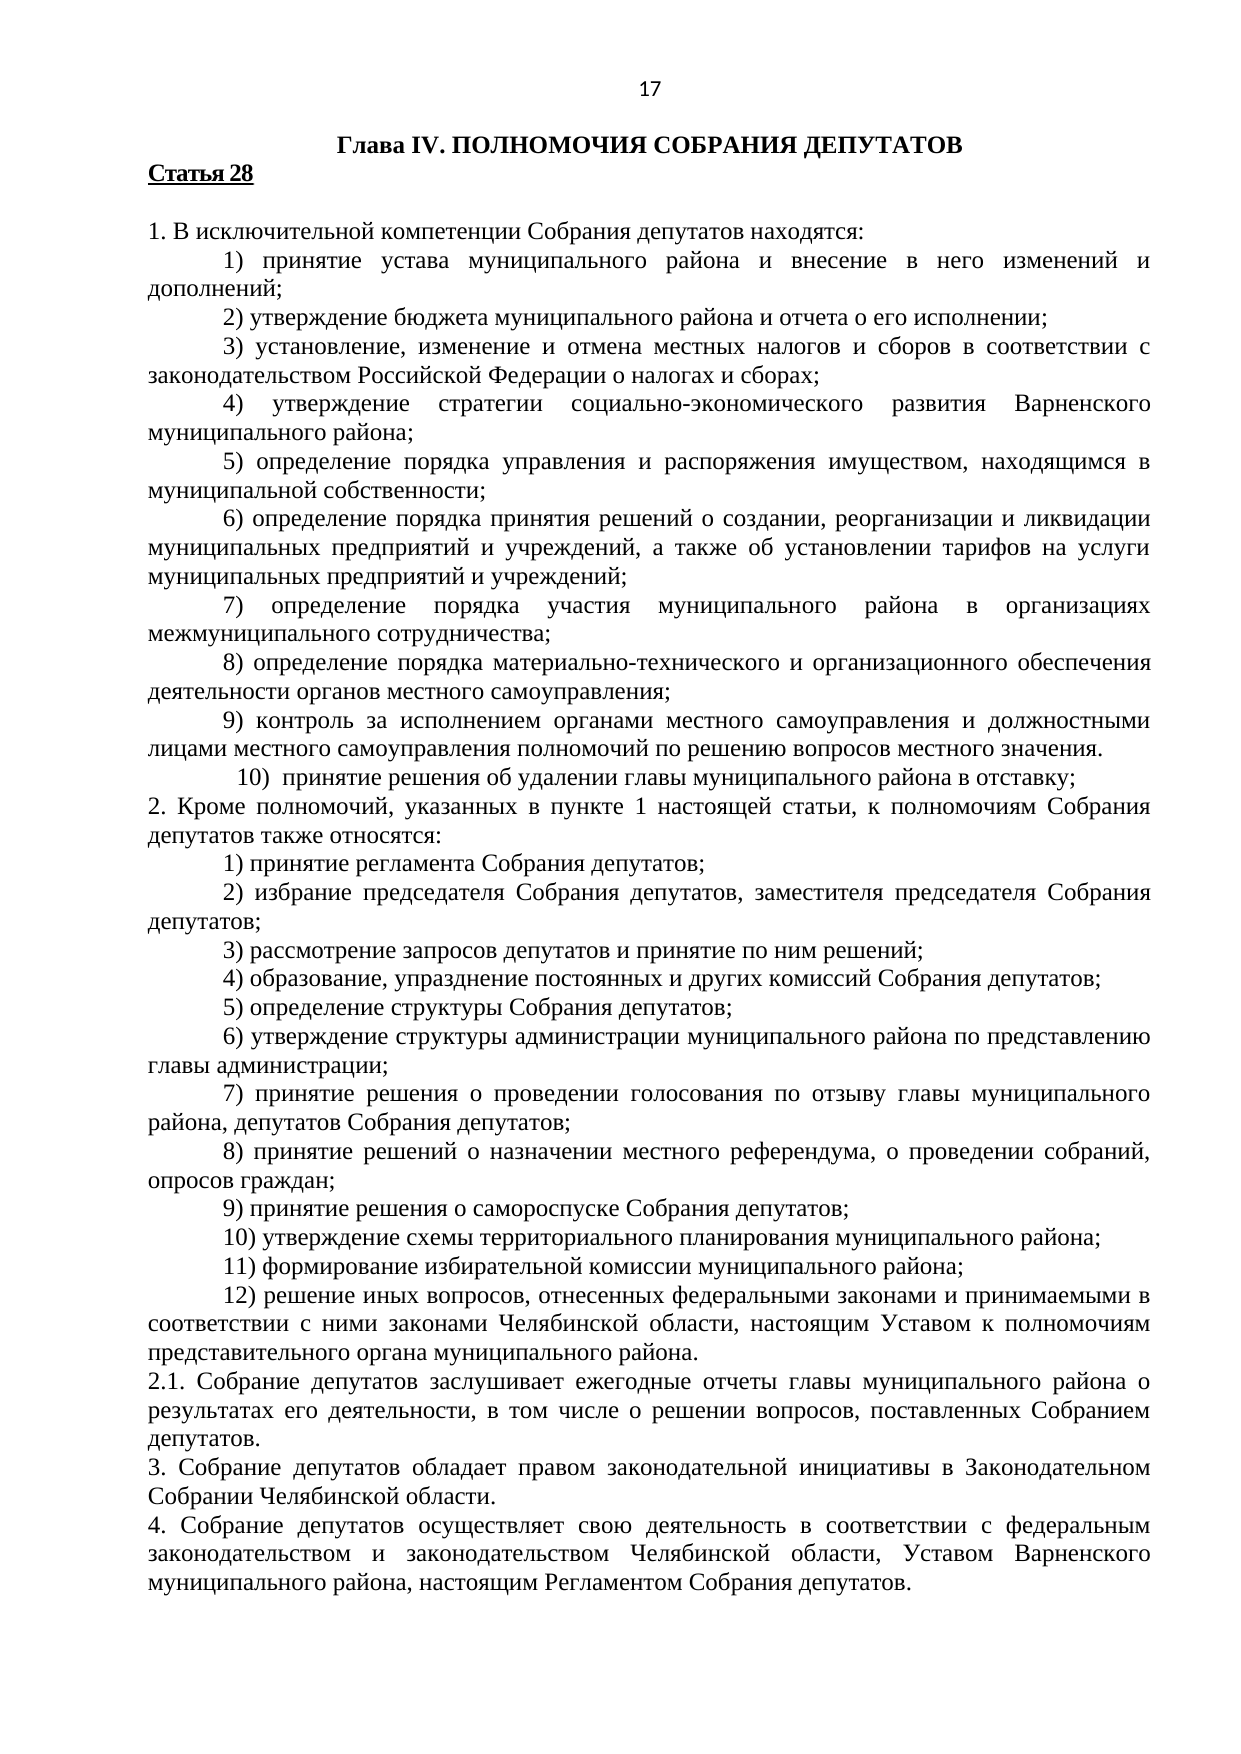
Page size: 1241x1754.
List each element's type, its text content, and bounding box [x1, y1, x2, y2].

text 4) утверждение стратегии социально-экономического развития Варненского муниципального района; [148, 388, 1152, 446]
text 2.1. Собрание депутатов заслушивает ежегодные отчеты главы муниципального района о результатах его деятельности, в том числе о решении вопросов, поставленных Собранием депутатов. [148, 1366, 1152, 1452]
text 1) принятие регламента Собрания депутатов; [148, 848, 1152, 877]
text 2) утверждение бюджета муниципального района и отчета о его исполнении; [148, 302, 1152, 331]
text 9) принятие решения о самороспуске Собрания депутатов; [148, 1193, 1152, 1222]
text 2) избрание председателя Собрания депутатов, заместителя председателя Собрания депутатов; [148, 877, 1152, 935]
text 3) установление, изменение и отмена местных налогов и сборов в соответствии с законодательством Российской Федерации о налогах и сборах; [148, 331, 1152, 388]
text 7) определение порядка участия муниципального района в организациях межмуниципального сотрудничества; [148, 590, 1152, 647]
text 8) определение порядка материально-технического и организационного обеспечения деятельности органов местного самоуправления; [148, 647, 1152, 705]
text Статья 28 [148, 158, 1152, 187]
text 10) утверждение схемы территориального планирования муниципального района; [148, 1222, 1152, 1251]
text 8) принятие решений о назначении местного референдума, о проведении собраний, опросов граждан; [148, 1136, 1152, 1193]
text 12) решение иных вопросов, отнесенных федеральными законами и принимаемыми в соответствии с ними законами Челябинской области, настоящим Уставом к полномочиям представительного органа муниципального района. [148, 1280, 1152, 1366]
text 6) утверждение структуры администрации муниципального района по представлению главы администрации; [148, 1021, 1152, 1078]
text 6) определение порядка принятия решений о создании, реорганизации и ликвидации муниципальных предприятий и учреждений, а также об установлении тарифов на услуги муниципальных предприятий и учреждений; [148, 503, 1152, 590]
text 4) образование, упразднение постоянных и других комиссий Собрания депутатов; [148, 963, 1152, 992]
text 7) принятие решения о проведении голосования по отзыву главы муниципального района, депутатов Собрания депутатов; [148, 1078, 1152, 1136]
text 11) формирование избирательной комиссии муниципального района; [148, 1251, 1152, 1280]
text Глава IV. ПОЛНОМОЧИЯ СОБРАНИЯ ДЕПУТАТОВ [148, 130, 1152, 158]
text 5) определение структуры Собрания депутатов; [148, 992, 1152, 1021]
text 5) определение порядка управления и распоряжения имуществом, находящимся в муниципальной собственности; [148, 446, 1152, 503]
text 4. Собрание депутатов осуществляет свою деятельность в соответствии с федеральным законодательством и законодательством Челябинской области, Уставом Варненского муниципального района, настоящим Регламентом Собрания депутатов. [148, 1510, 1152, 1596]
text 2. Кроме полномочий, указанных в пункте 1 настоящей статьи, к полномочиям Собрания депутатов также относятся: [148, 791, 1152, 848]
text 3) рассмотрение запросов депутатов и принятие по ним решений; [148, 935, 1152, 963]
text 3. Собрание депутатов обладает правом законодательной инициативы в Законодательном Собрании Челябинской области. [148, 1452, 1152, 1510]
text 9) контроль за исполнением органами местного самоуправления и должностными лицами местного самоуправления полномочий по решению вопросов местного значения. [148, 705, 1152, 762]
text 1. В исключительной компетенции Собрания депутатов находятся: [148, 216, 1152, 245]
text 10) принятие решения об удалении главы муниципального района в отставку; [148, 762, 1152, 791]
text 1) принятие устава муниципального района и внесение в него изменений и дополнений; [148, 245, 1152, 302]
